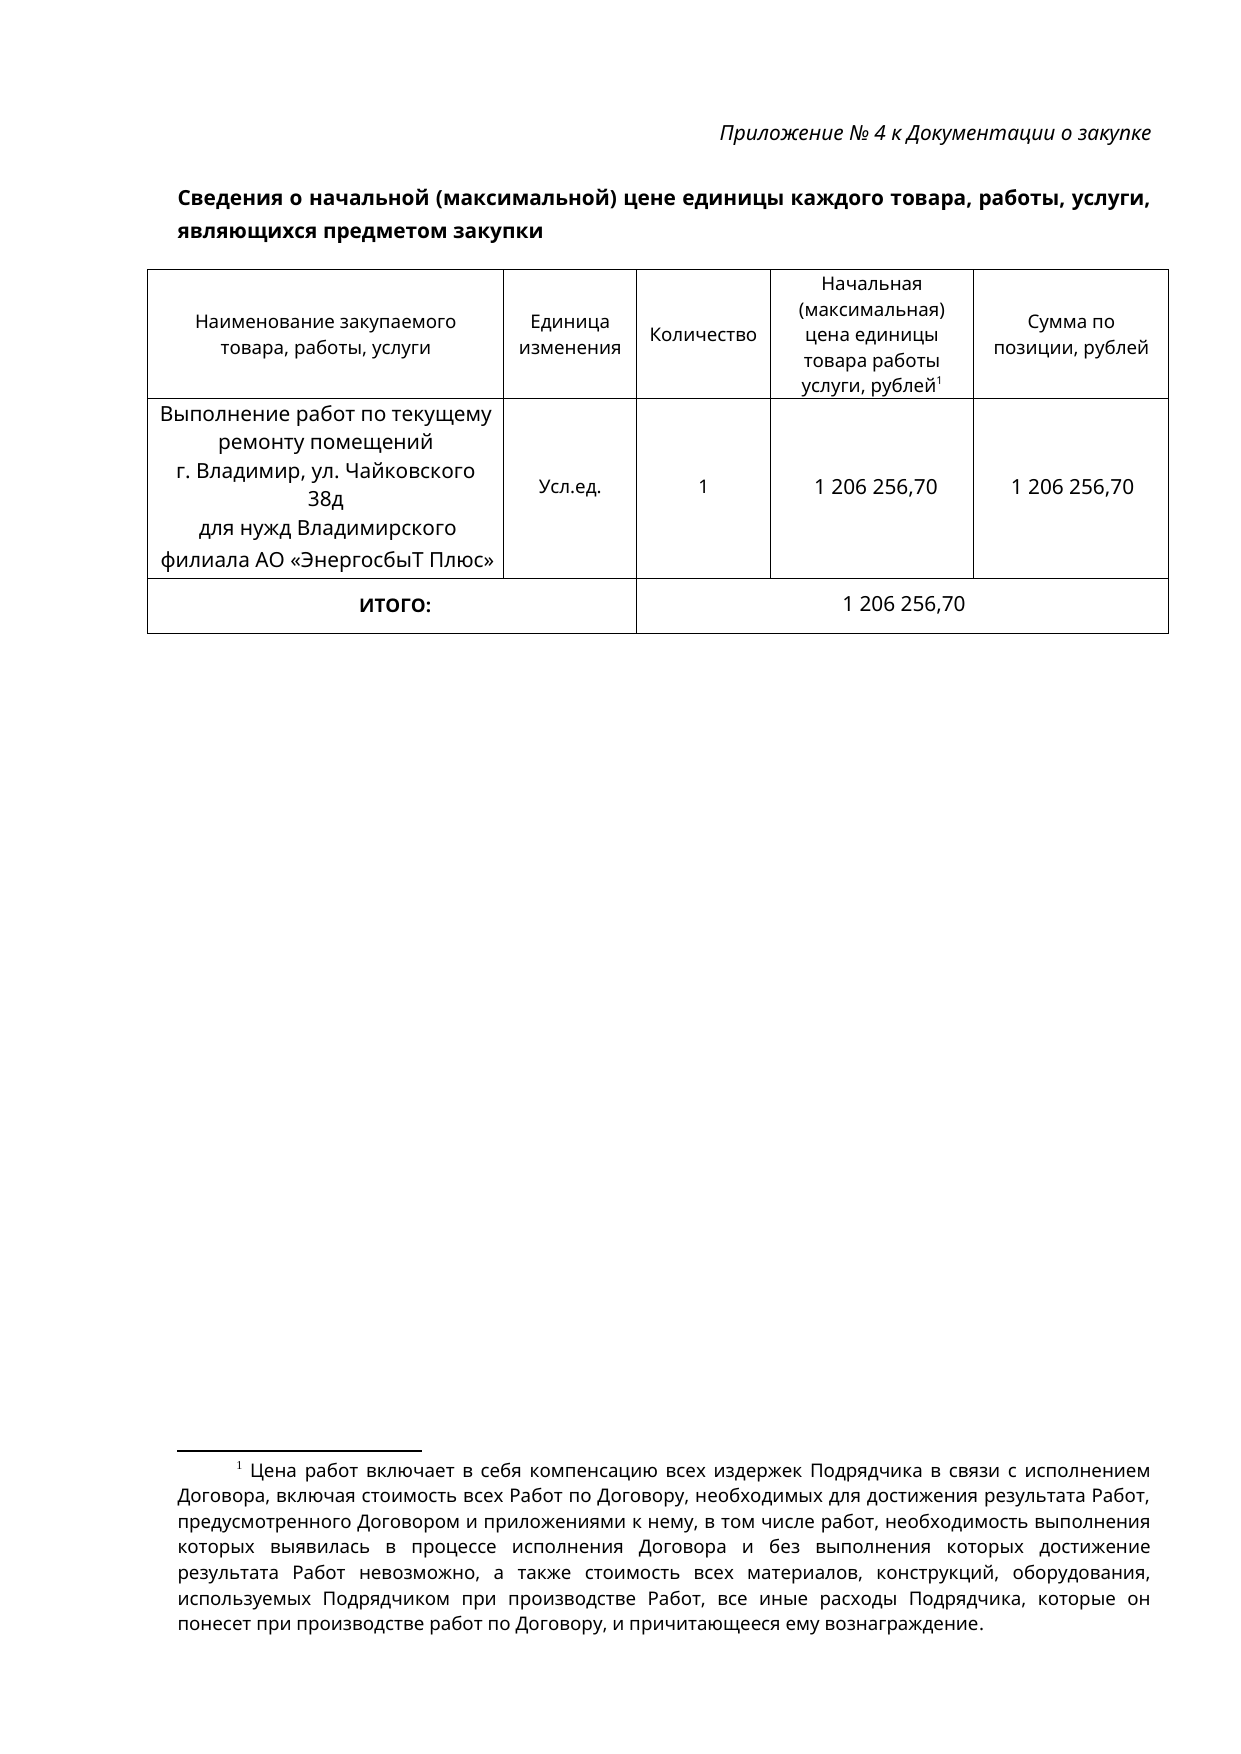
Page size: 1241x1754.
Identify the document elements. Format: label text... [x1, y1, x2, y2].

table_header Наименование закупаемого товара, работы, услуги [148, 270, 503, 398]
table_cell 1 206 256,70 [974, 399, 1168, 577]
table_cell 1 206 256,70 [771, 399, 973, 577]
table_cell Усл.ед. [504, 399, 636, 577]
table_cell Выполнение работ по текущему ремонту помещений г. Владимир, ул. Чайковского 38д для нужд Владимирского филиала АО «ЭнергосбыТ Плюс» [148, 399, 503, 577]
table_cell ИТОГО: [148, 579, 636, 632]
table_cell 1 206 256,70 [637, 579, 1168, 632]
table_header Начальная (максимальная) цена единицы товара работы услуги, рублей [771, 270, 973, 398]
table_header Единица изменения [504, 270, 636, 398]
table_cell 1 [637, 399, 770, 577]
list Приложение № 4 к Документации о закупке [252, 118, 1152, 147]
table_header Сумма по позиции, рублей [974, 270, 1168, 398]
table_header Количество [637, 270, 770, 398]
text Сведения о начальной (максимальной) цене единицы каждого товара, работы, услуги, являющихся предметом закупки [177, 183, 1152, 244]
